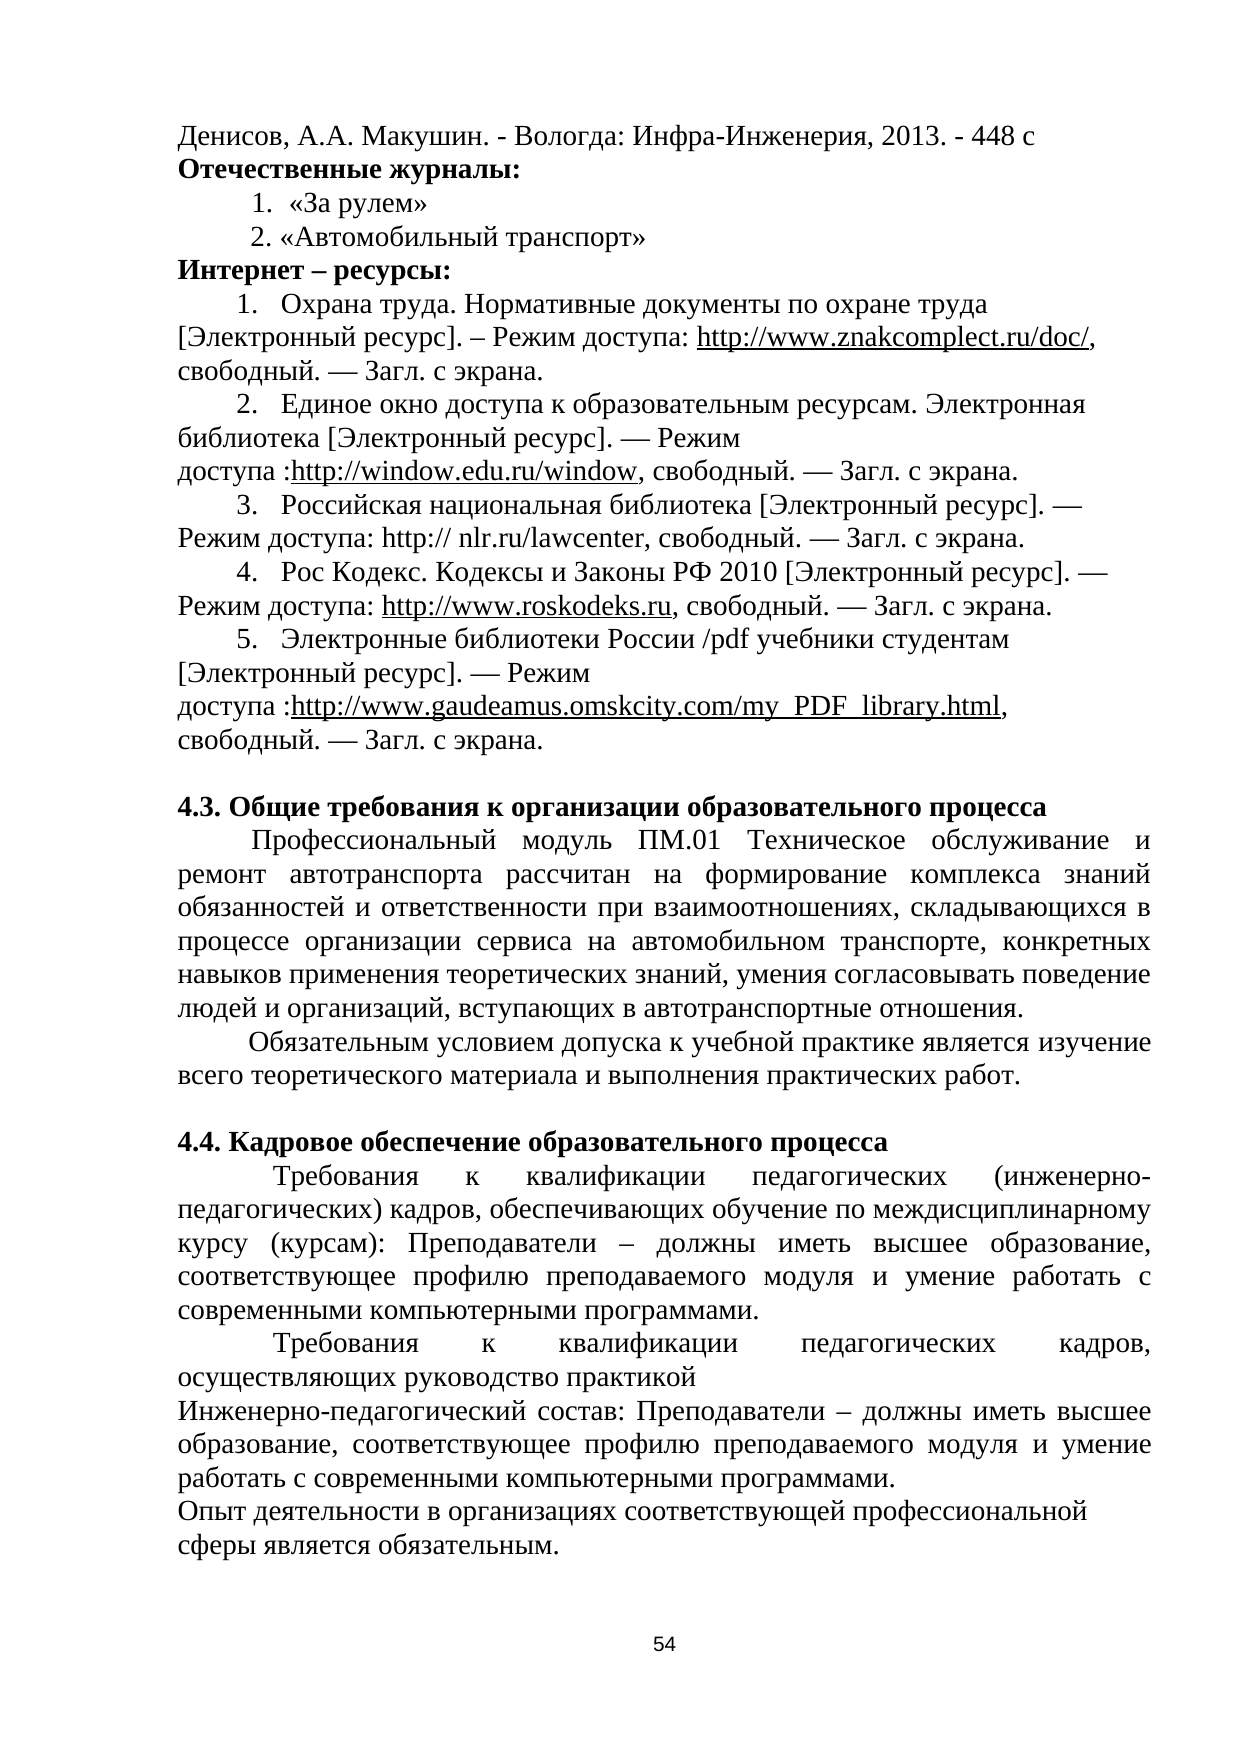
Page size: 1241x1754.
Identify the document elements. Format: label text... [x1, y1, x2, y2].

text Обязательным условием допуска к учебной практике является изучение всего теоретического материала и выполнения практических работ. [177, 1024, 1152, 1091]
list Рос Кодекс. Кодексы и Законы РФ 2010 [Электронный ресурс]. — Режим доступа: http://www.roskodeks.ru, свободный. — Загл. с экрана. [177, 554, 1152, 621]
list Российская национальная библиотека [Электронный ресурс]. — Режим доступа: http:// nlr.ru/lawcenter, свободный. — Загл. с экрана. [177, 487, 1152, 554]
subtitle «За рулем» [251, 185, 1152, 219]
subtitle 2. «Автомобильный транспорт» [177, 219, 1152, 252]
text Интернет – ресурсы: [177, 252, 1152, 286]
text Требования к квалификации педагогических (инженерно-педагогических) кадров, обеспечивающих обучение по междисциплинарному курсу (курсам): Преподаватели – должны иметь высшее образование, соответствующее профилю преподаваемого модуля и умение работать с современными компьютерными программами. [177, 1158, 1152, 1326]
text Профессиональный модуль ПМ.01 Техническое обслуживание и ремонт автотранспорта рассчитан на формирование комплекса знаний обязанностей и ответственности при взаимоотношениях, складывающихся в процессе организации сервиса на автомобильном транспорте, конкретных навыков применения теоретических знаний, умения согласовывать поведение людей и организаций, вступающих в автотранспортные отношения. [177, 822, 1152, 1024]
subtitle 4.3. Общие требования к организации образовательного процесса [177, 789, 1152, 822]
list Единое окно доступа к образовательным ресурсам. Электронная библиотека [Электронный ресурс]. — Режим доступа :http://window.edu.ru/window, свободный. — Загл. с экрана. [177, 386, 1152, 487]
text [177, 118, 1152, 152]
list Охрана труда. Нормативные документы по охране труда [Электронный ресурс]. – Режим доступа: http://www.znakcomplect.ru/doc/, свободный. — Загл. с экрана. [177, 286, 1152, 386]
text Требования к квалификации педагогических кадров, осуществляющих руководство практикой [177, 1326, 1152, 1393]
list Электронные библиотеки России /pdf учебники студентам [Электронный ресурс]. — Режим доступа :http://www.gaudeamus.omskcity.com/my_PDF_library.html, свободный. — Загл. с экрана. [177, 621, 1152, 755]
subtitle 4.4. Кадровое обеспечение образовательного процесса [177, 1124, 1152, 1158]
text Отечественные журналы: [177, 152, 1152, 185]
text Опыт деятельности в организациях соответствующей профессиональной сферы является обязательным. [177, 1493, 1152, 1560]
text Инженерно-педагогический состав: Преподаватели – должны иметь высшее образование, соответствующее профилю преподаваемого модуля и умение работать с современными компьютерными программами. [177, 1393, 1152, 1493]
